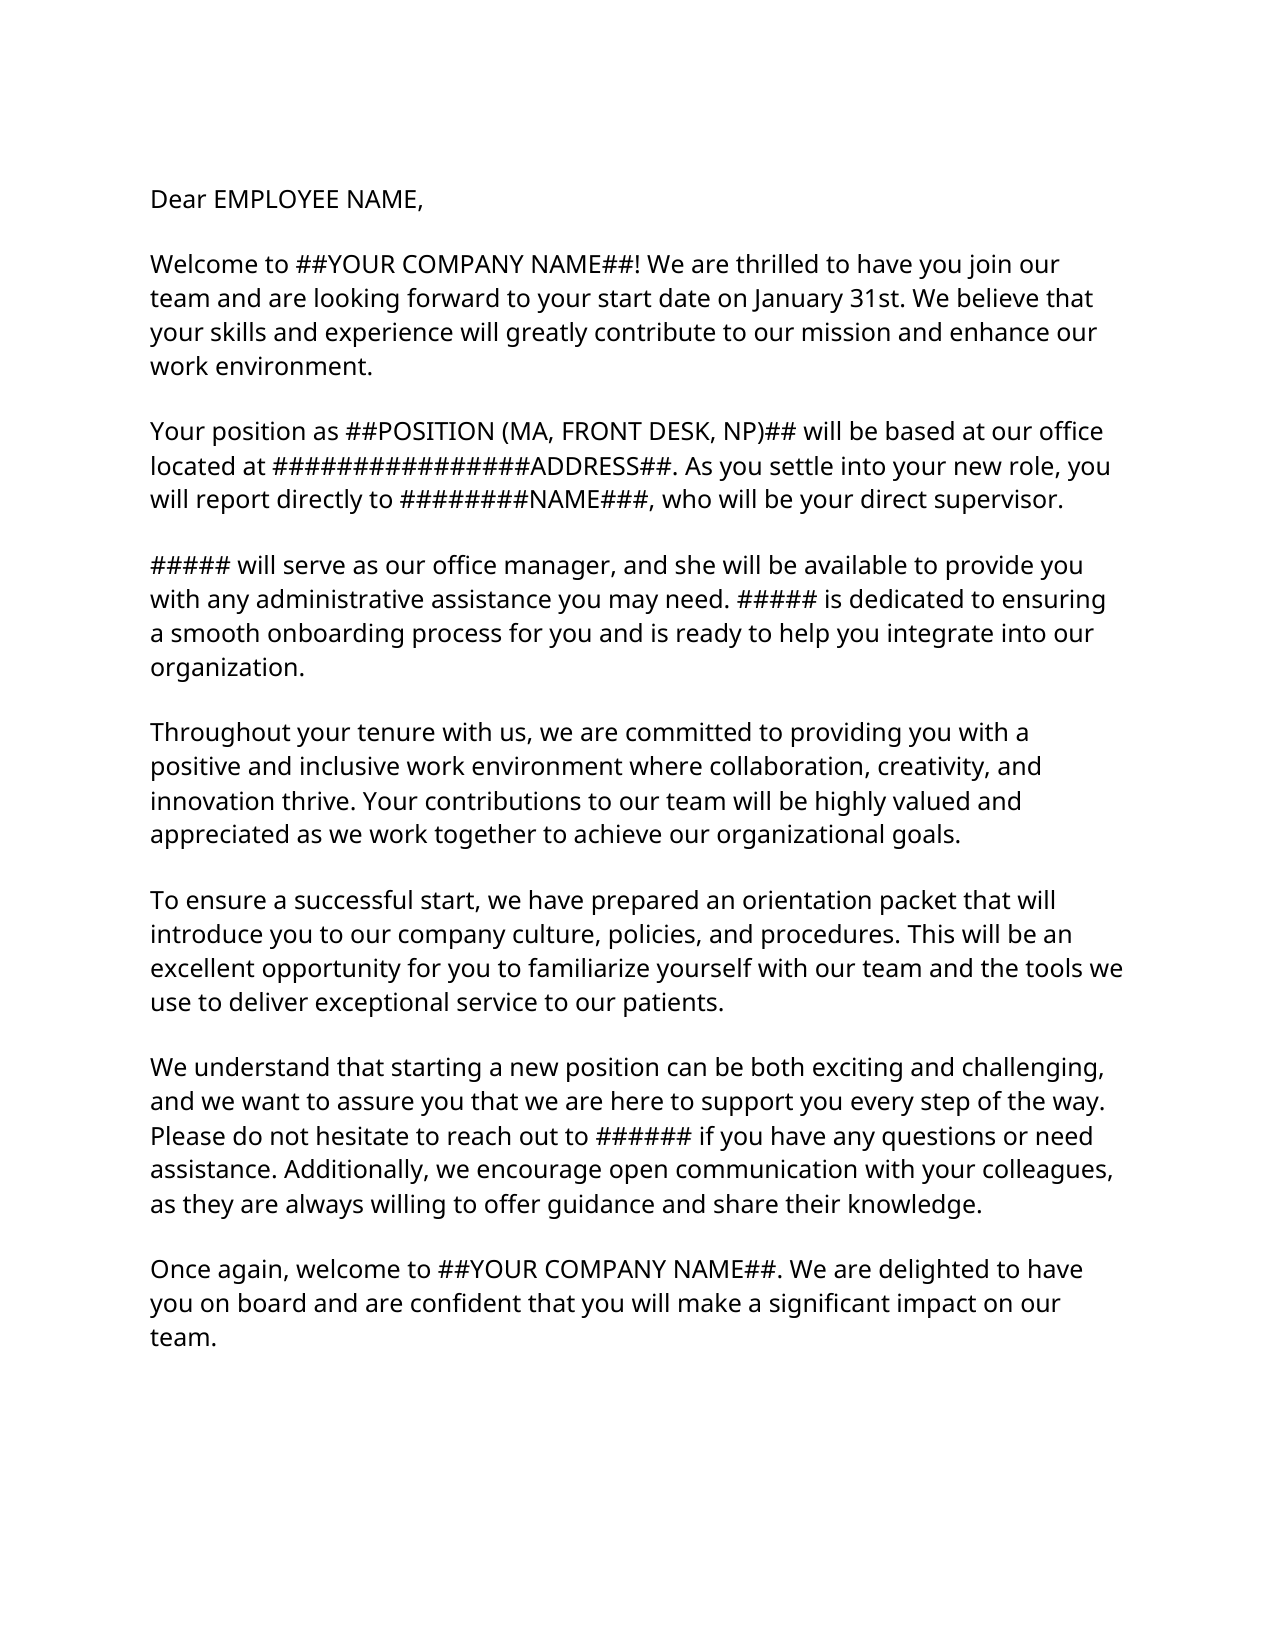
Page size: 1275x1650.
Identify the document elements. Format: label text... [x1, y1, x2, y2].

text Welcome to ##YOUR COMPANY NAME##! We are thrilled to have you join our team and are looking forward to your start date on January 31st. We believe that your skills and experience will greatly contribute to our mission and enhance our work environment. [150, 247, 1125, 383]
text Throughout your tenure with us, we are committed to providing you with a positive and inclusive work environment where collaboration, creativity, and innovation thrive. Your contributions to our team will be highly valued and appreciated as we work together to achieve our organizational goals. [150, 715, 1125, 851]
text Dear EMPLOYEE NAME, [150, 181, 1125, 215]
text We understand that starting a new position can be both exciting and challenging, and we want to assure you that we are here to support you every step of the way. Please do not hesitate to reach out to ###### if you have any questions or need assistance. Additionally, we encourage open communication with your colleagues, as they are always willing to offer guidance and share their knowledge. [150, 1050, 1125, 1220]
text Your position as ##POSITION (MA, FRONT DESK, NP)## will be based at our office located at ################ADDRESS##. As you settle into your new role, you will report directly to ########NAME###, who will be your direct supervisor. [150, 414, 1125, 516]
text To ensure a successful start, we have prepared an orientation packet that will introduce you to our company culture, policies, and procedures. This will be an excellent opportunity for you to familiarize yourself with our team and the tools we use to deliver exceptional service to our patients. [150, 882, 1125, 1019]
text ##### will serve as our office manager, and she will be available to provide you with any administrative assistance you may need. ##### is dedicated to ensuring a smooth onboarding process for you and is ready to help you integrate into our organization. [150, 547, 1125, 684]
text Once again, welcome to ##YOUR COMPANY NAME##. We are delighted to have you on board and are confident that you will make a significant impact on our team. [150, 1252, 1125, 1354]
